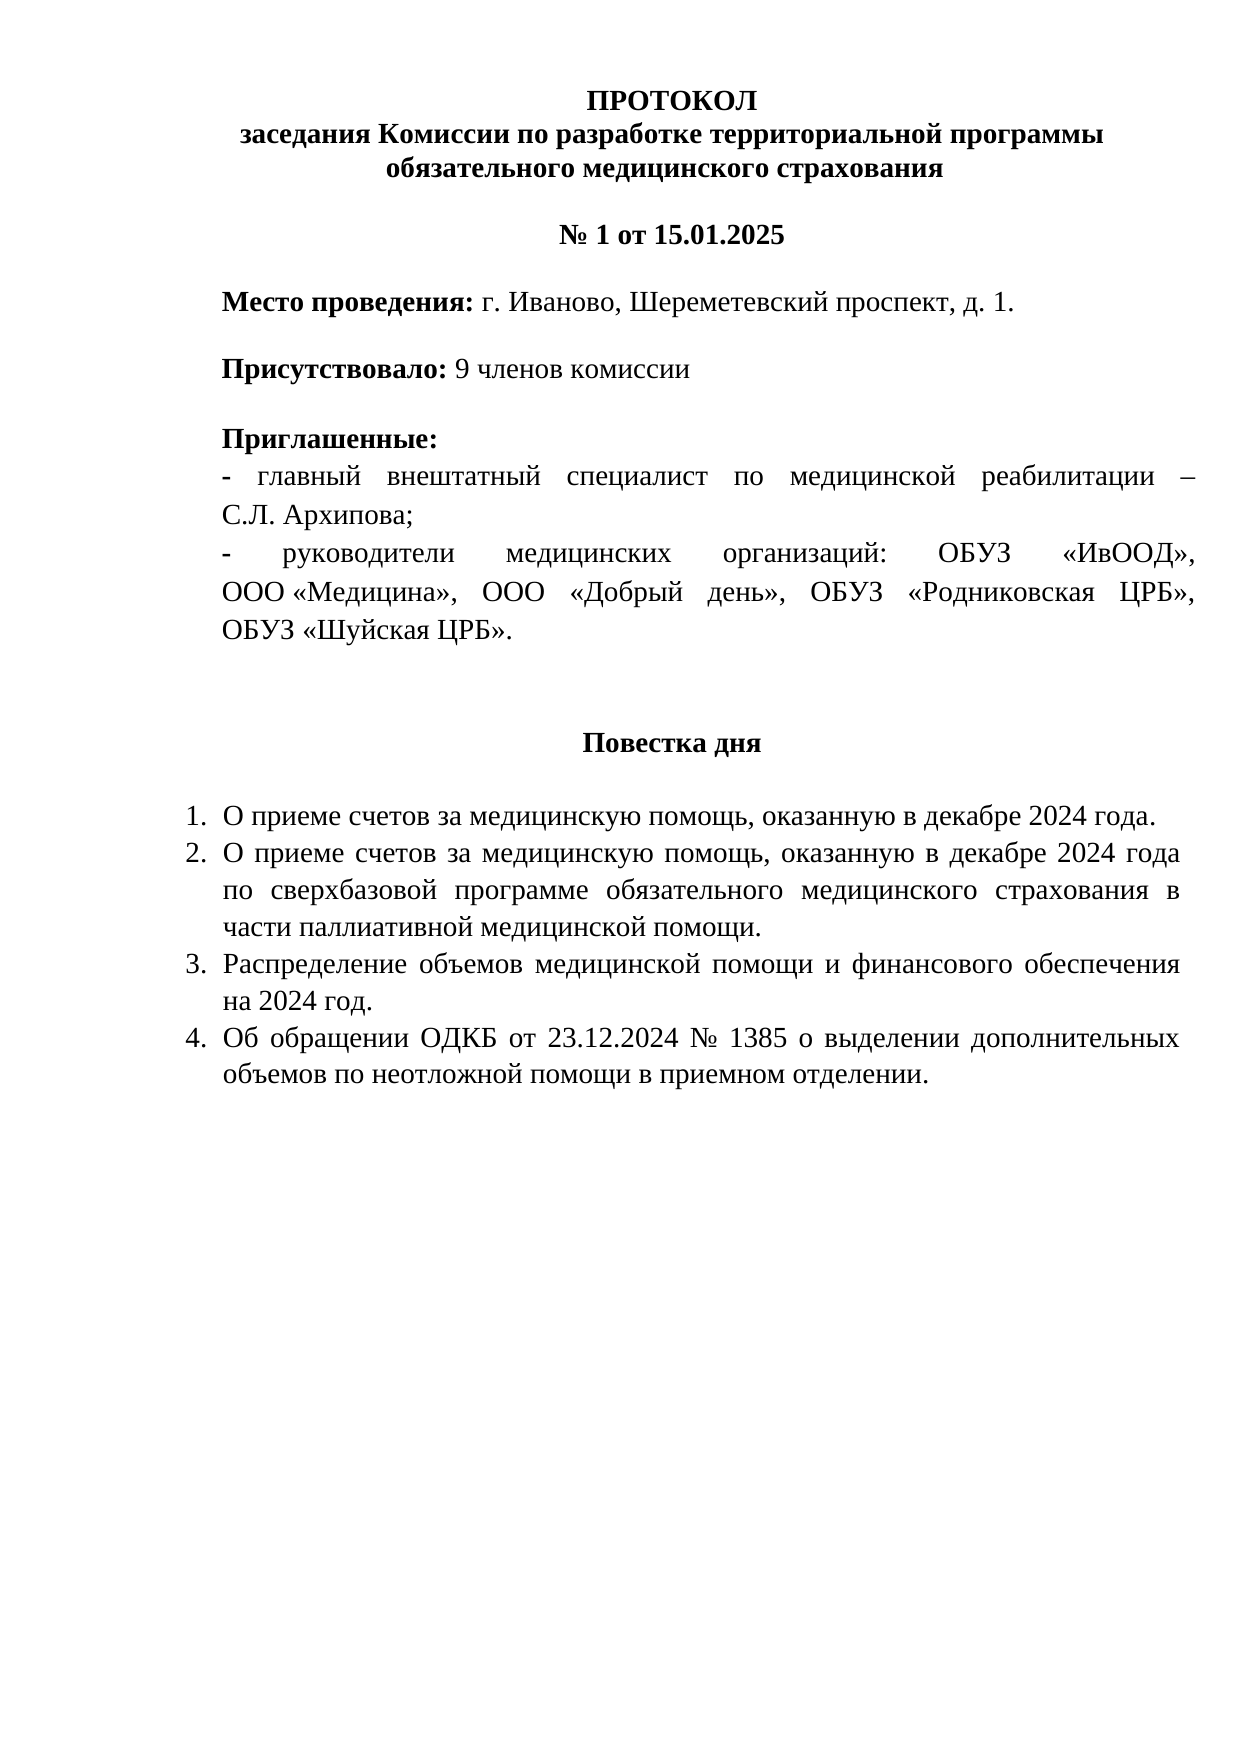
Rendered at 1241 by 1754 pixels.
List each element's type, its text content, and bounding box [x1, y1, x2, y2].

text № 1 от 15.01.2025 [148, 217, 1196, 250]
text заседания Комиссии по разработке территориальной программы [148, 116, 1196, 150]
text обязательного медицинского страхования [133, 150, 1196, 183]
text Приглашенные: [148, 421, 1181, 455]
list О приеме счетов за медицинскую помощь, оказанную в декабре 2024 года по сверхбазовой программе обязательного медицинского страхования в части паллиативной медицинской помощи. [185, 835, 1181, 943]
text Присутствовало: 9 членов комиссии [148, 351, 1196, 384]
text Повестка дня [148, 725, 1196, 758]
list Распределение объемов медицинской помощи и финансового обеспечения на 2024 год. [185, 946, 1181, 1016]
text - руководители медицинских организаций: ОБУЗ «ИвООД», ООО «Медицина», ООО «Добрый день», ОБУЗ «Родниковская ЦРБ», ОБУЗ «Шуйская ЦРБ». [221, 535, 1196, 646]
text ПРОТОКОЛ [148, 83, 1196, 116]
text - главный внештатный специалист по медицинской реабилитации – С.Л. Архипова; (41-39-13); [221, 458, 1196, 530]
text Место проведения: г. Иваново, Шереметевский проспект, д. 1. [148, 284, 1196, 317]
list О приеме счетов за медицинскую помощь, оказанную в декабре 2024 года. [185, 798, 1181, 832]
list Об обращении ОДКБ от 23.12.2024 № 1385 о выделении дополнительных объемов по неотложной помощи в приемном отделении. [185, 1020, 1181, 1090]
